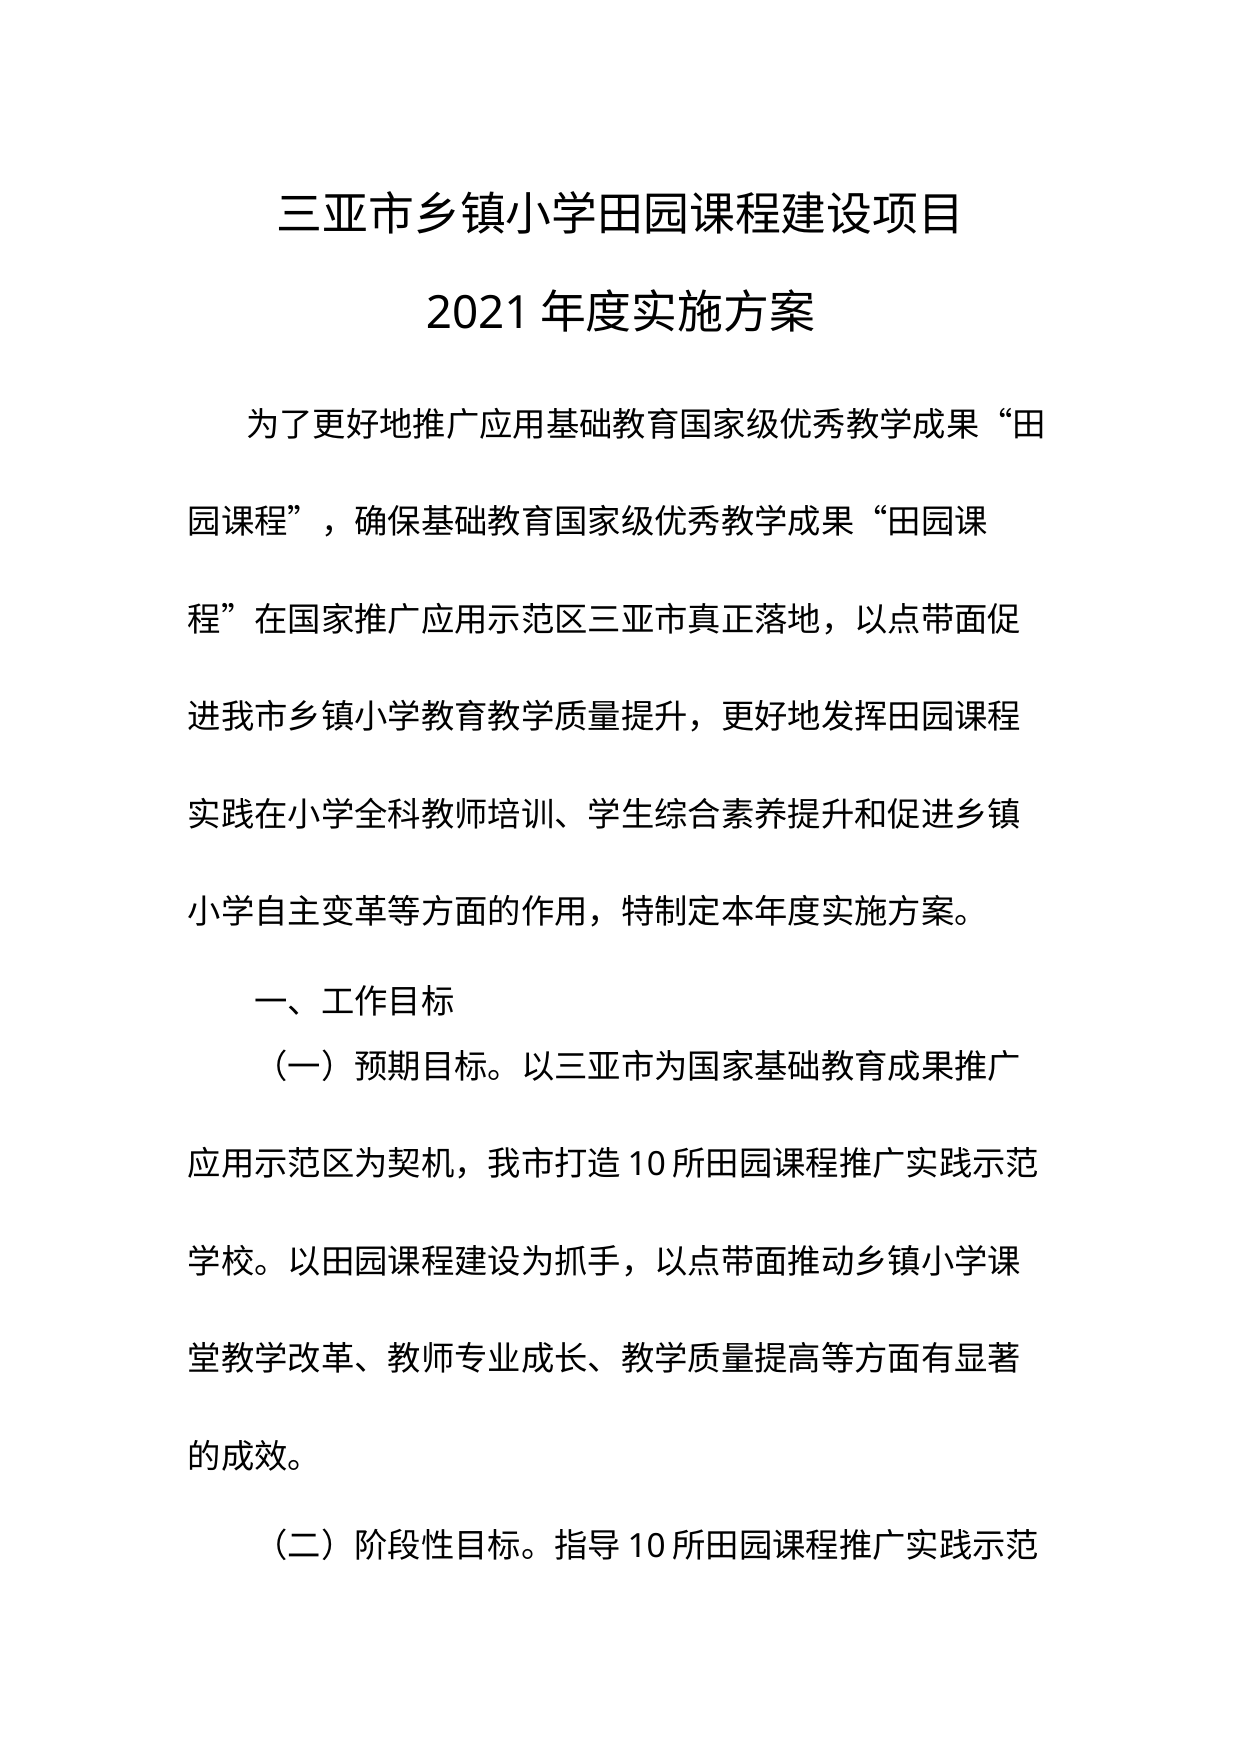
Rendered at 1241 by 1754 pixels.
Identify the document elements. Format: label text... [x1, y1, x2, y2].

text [187, 1510, 1053, 1575]
text （一）预期目标。以三亚市为国家基础教育成果推广应用示范区为契机，我市打造10所田园课程推广实践示范学校。以田园课程建设为抓手，以点带面推动乡镇小学课堂教学改革、教师专业成长、教学质量提高等方面有显著的成效。 [187, 1031, 1053, 1486]
text 一、工作目标 [187, 966, 1053, 1031]
text 为了更好地推广应用基础教育国家级优秀教学成果“田园课程”，确保基础教育国家级优秀教学成果“田园课程”在国家推广应用示范区三亚市真正落地，以点带面促进我市乡镇小学教育教学质量提升，更好地发挥田园课程实践在小学全科教师培训、学生综合素养提升和促进乡镇小学自主变革等方面的作用，特制定本年度实施方案。 [187, 389, 1053, 942]
text 2021年度实施方案 [187, 259, 1053, 357]
text 三亚市乡镇小学田园课程建设项目 [187, 162, 1053, 259]
